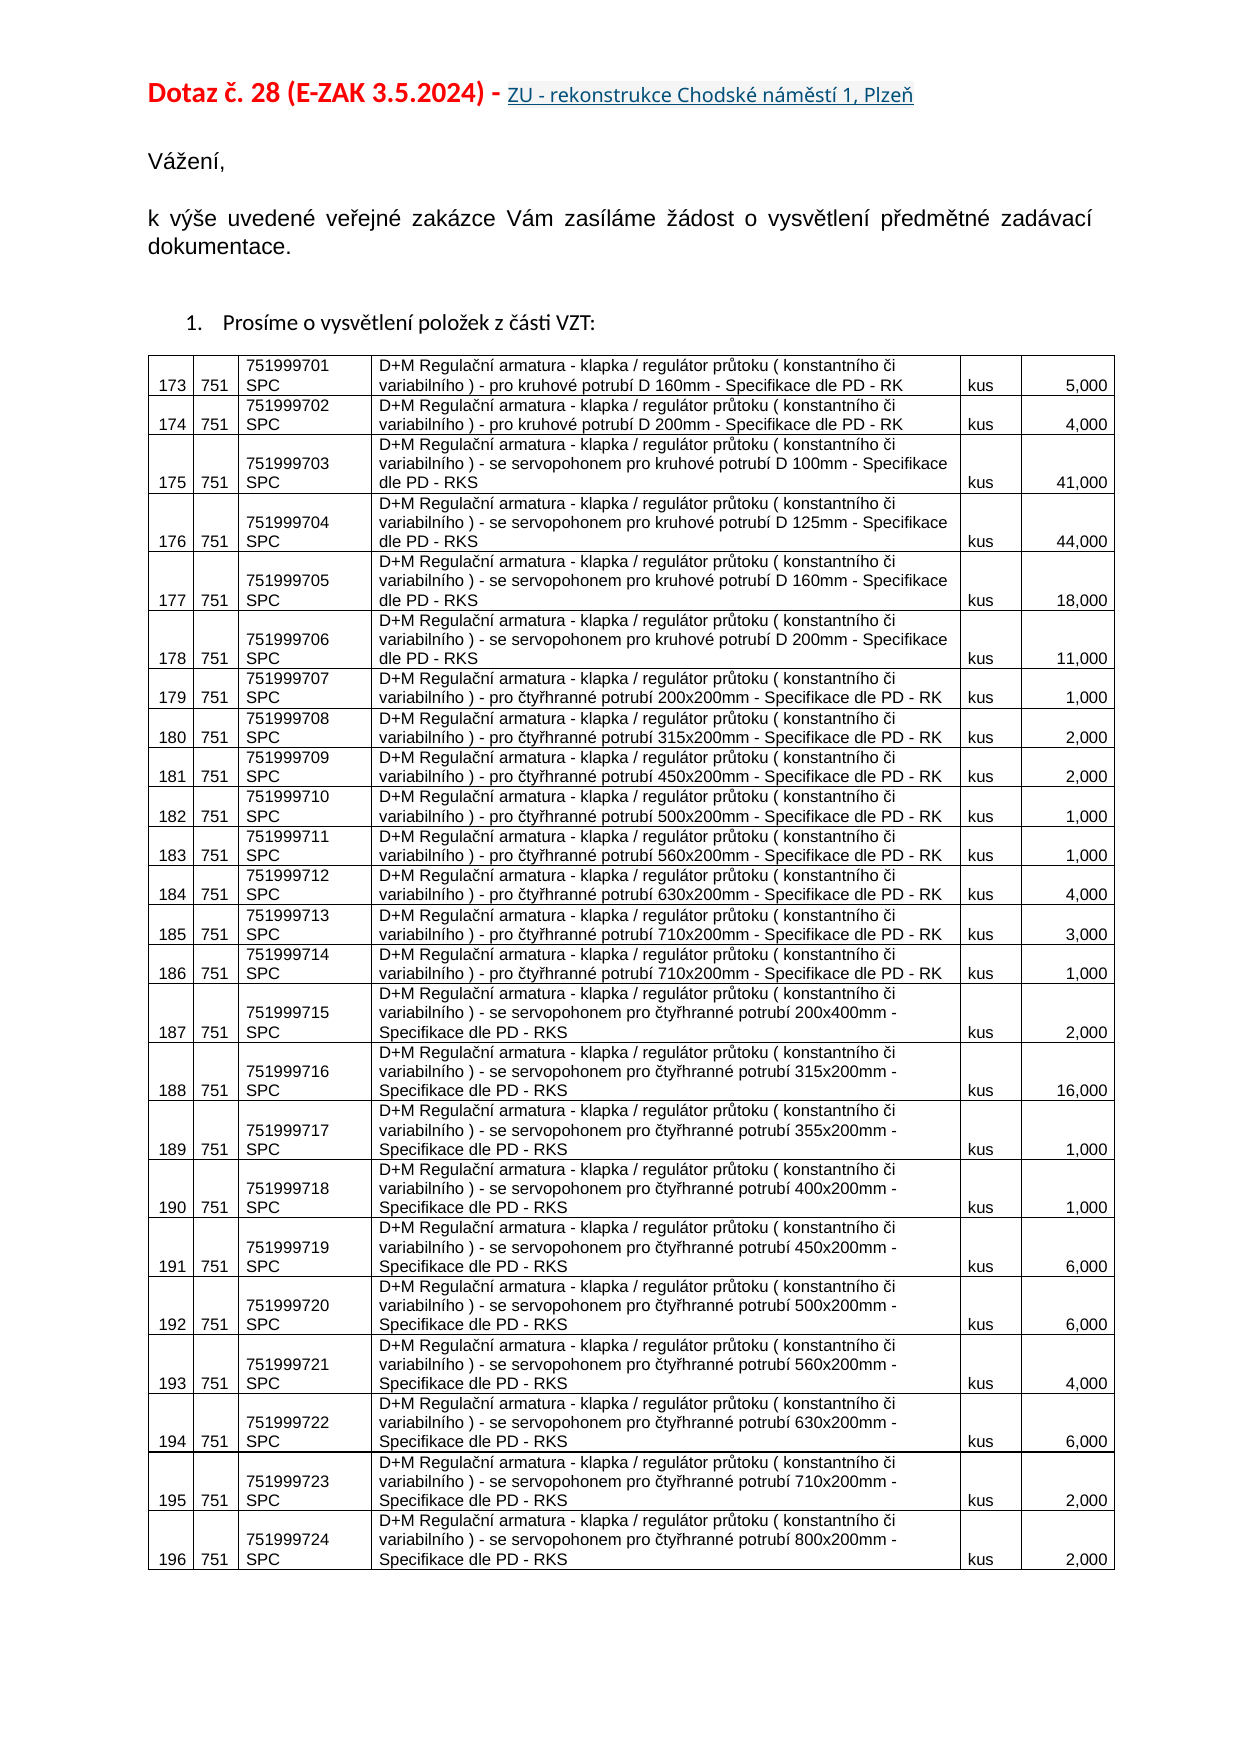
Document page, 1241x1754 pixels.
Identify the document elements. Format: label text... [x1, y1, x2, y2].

table_cell 751999708 SPC [239, 709, 371, 747]
table_cell 3,000 [1022, 905, 1114, 944]
table_cell D+M Regulační armatura - klapka / regulátor průtoku ( konstantního či variabilního ) - se servopohonem pro čtyřhranné potrubí 560x200mm - Specifikace dle PD - RKS [372, 1335, 960, 1393]
table_cell 179 [149, 669, 193, 707]
table_cell 16,000 [1022, 1043, 1114, 1100]
list Prosíme o vysvětlení položek z části VZT: [185, 308, 1093, 336]
table_cell kus [961, 611, 1021, 668]
table_cell 177 [149, 552, 193, 609]
table_cell 751999704 SPC [239, 494, 371, 551]
table_cell D+M Regulační armatura - klapka / regulátor průtoku ( konstantního či variabilního ) - pro kruhové potrubí D 200mm - Specifikace dle PD - RK [372, 396, 960, 434]
table_cell 44,000 [1022, 494, 1114, 551]
table_cell 751 [194, 984, 238, 1042]
table_cell 751 [194, 396, 238, 434]
table_cell D+M Regulační armatura - klapka / regulátor průtoku ( konstantního či variabilního ) - se servopohonem pro čtyřhranné potrubí 500x200mm - Specifikace dle PD - RKS [372, 1277, 960, 1334]
table_cell 6,000 [1022, 1277, 1114, 1334]
text Vážení, [148, 148, 1093, 174]
table_cell kus [961, 435, 1021, 492]
table_cell 751 [194, 669, 238, 707]
table_cell D+M Regulační armatura - klapka / regulátor průtoku ( konstantního či variabilního ) - se servopohonem pro čtyřhranné potrubí 315x200mm - Specifikace dle PD - RKS [372, 1043, 960, 1100]
table_cell D+M Regulační armatura - klapka / regulátor průtoku ( konstantního či variabilního ) - se servopohonem pro čtyřhranné potrubí 200x400mm - Specifikace dle PD - RKS [372, 984, 960, 1042]
table_cell 751999709 SPC [239, 748, 371, 786]
table_cell 187 [149, 984, 193, 1042]
table_cell D+M Regulační armatura - klapka / regulátor průtoku ( konstantního či variabilního ) - pro čtyřhranné potrubí 200x200mm - Specifikace dle PD - RK [372, 669, 960, 707]
table_cell 751 [194, 945, 238, 983]
table_header 751999701 SPC [239, 356, 371, 394]
table_cell 180 [149, 709, 193, 747]
table_cell 183 [149, 827, 193, 865]
table_cell 18,000 [1022, 552, 1114, 609]
table_cell kus [961, 1101, 1021, 1159]
table_cell kus [961, 396, 1021, 434]
table_cell D+M Regulační armatura - klapka / regulátor průtoku ( konstantního či variabilního ) - se servopohonem pro kruhové potrubí D 200mm - Specifikace dle PD - RKS [372, 611, 960, 668]
table_cell 182 [149, 787, 193, 826]
table_cell 751 [194, 611, 238, 668]
table_cell 751 [194, 709, 238, 747]
table_cell 751999718 SPC [239, 1160, 371, 1217]
table_cell 41,000 [1022, 435, 1114, 492]
table_cell kus [961, 748, 1021, 786]
table_cell 751999711 SPC [239, 827, 371, 865]
table_cell 6,000 [1022, 1218, 1114, 1276]
table_cell 4,000 [1022, 396, 1114, 434]
table_cell 751 [194, 787, 238, 826]
table_header 5,000 [1022, 356, 1114, 394]
table_cell 751999723 SPC [239, 1453, 371, 1510]
table_cell kus [961, 552, 1021, 609]
table_cell 188 [149, 1043, 193, 1100]
text k výše uvedené veřejné zakázce Vám zasíláme žádost o vysvětlení předmětné zadávací dokumentace. [148, 204, 1093, 259]
table_cell 751999716 SPC [239, 1043, 371, 1100]
table_cell 751999714 SPC [239, 945, 371, 983]
table_cell kus [961, 827, 1021, 865]
table_cell kus [961, 905, 1021, 944]
table_cell 751999710 SPC [239, 787, 371, 826]
table_cell 185 [149, 905, 193, 944]
table_cell 751 [194, 494, 238, 551]
table_cell kus [961, 669, 1021, 707]
table_cell 175 [149, 435, 193, 492]
table_cell 1,000 [1022, 1101, 1114, 1159]
table_cell kus [961, 1335, 1021, 1393]
table_cell kus [961, 1277, 1021, 1334]
table_cell 6,000 [1022, 1394, 1114, 1451]
table_cell 751 [194, 1335, 238, 1393]
table_cell D+M Regulační armatura - klapka / regulátor průtoku ( konstantního či variabilního ) - se servopohonem pro čtyřhranné potrubí 800x200mm - Specifikace dle PD - RKS [372, 1511, 960, 1568]
table_cell 196 [149, 1511, 193, 1568]
table_header D+M Regulační armatura - klapka / regulátor průtoku ( konstantního či variabilního ) - pro kruhové potrubí D 160mm - Specifikace dle PD - RK [372, 356, 960, 394]
table_cell 751999712 SPC [239, 866, 371, 904]
table_cell 1,000 [1022, 787, 1114, 826]
table_cell kus [961, 1453, 1021, 1510]
table_cell 2,000 [1022, 709, 1114, 747]
table_cell 751999717 SPC [239, 1101, 371, 1159]
table_cell 1,000 [1022, 1160, 1114, 1217]
table_cell D+M Regulační armatura - klapka / regulátor průtoku ( konstantního či variabilního ) - se servopohonem pro čtyřhranné potrubí 710x200mm - Specifikace dle PD - RKS [372, 1453, 960, 1510]
table_cell 181 [149, 748, 193, 786]
table_cell 751999703 SPC [239, 435, 371, 492]
table_cell D+M Regulační armatura - klapka / regulátor průtoku ( konstantního či variabilního ) - pro čtyřhranné potrubí 630x200mm - Specifikace dle PD - RK [372, 866, 960, 904]
table_cell 1,000 [1022, 945, 1114, 983]
table_cell 189 [149, 1101, 193, 1159]
table_cell kus [961, 1394, 1021, 1451]
table_cell 751999724 SPC [239, 1511, 371, 1568]
table_cell kus [961, 1511, 1021, 1568]
table_cell 751999707 SPC [239, 669, 371, 707]
table_cell D+M Regulační armatura - klapka / regulátor průtoku ( konstantního či variabilního ) - pro čtyřhranné potrubí 560x200mm - Specifikace dle PD - RK [372, 827, 960, 865]
table_cell 4,000 [1022, 1335, 1114, 1393]
table_cell 751 [194, 552, 238, 609]
table_cell kus [961, 494, 1021, 551]
table_cell 751 [194, 1101, 238, 1159]
table_cell 751 [194, 1394, 238, 1451]
table_cell 751999722 SPC [239, 1394, 371, 1451]
table_cell 751 [194, 1218, 238, 1276]
table_cell 194 [149, 1394, 193, 1451]
table_cell D+M Regulační armatura - klapka / regulátor průtoku ( konstantního či variabilního ) - pro čtyřhranné potrubí 500x200mm - Specifikace dle PD - RK [372, 787, 960, 826]
table_cell kus [961, 1160, 1021, 1217]
table_cell 2,000 [1022, 748, 1114, 786]
table_cell 184 [149, 866, 193, 904]
table_cell 186 [149, 945, 193, 983]
table_cell D+M Regulační armatura - klapka / regulátor průtoku ( konstantního či variabilního ) - se servopohonem pro čtyřhranné potrubí 630x200mm - Specifikace dle PD - RKS [372, 1394, 960, 1451]
table_cell 193 [149, 1335, 193, 1393]
table_cell 176 [149, 494, 193, 551]
table_cell kus [961, 787, 1021, 826]
table_cell D+M Regulační armatura - klapka / regulátor průtoku ( konstantního či variabilního ) - se servopohonem pro kruhové potrubí D 125mm - Specifikace dle PD - RKS [372, 494, 960, 551]
table_cell 1,000 [1022, 669, 1114, 707]
table_cell kus [961, 709, 1021, 747]
table_cell 751999705 SPC [239, 552, 371, 609]
table_cell 11,000 [1022, 611, 1114, 668]
table_cell 751999706 SPC [239, 611, 371, 668]
table_cell kus [961, 984, 1021, 1042]
table_cell D+M Regulační armatura - klapka / regulátor průtoku ( konstantního či variabilního ) - se servopohonem pro čtyřhranné potrubí 355x200mm - Specifikace dle PD - RKS [372, 1101, 960, 1159]
table_header 751 [194, 356, 238, 394]
table_cell 751 [194, 1160, 238, 1217]
table_cell 751999702 SPC [239, 396, 371, 434]
table_cell D+M Regulační armatura - klapka / regulátor průtoku ( konstantního či variabilního ) - se servopohonem pro čtyřhranné potrubí 400x200mm - Specifikace dle PD - RKS [372, 1160, 960, 1217]
table_cell 2,000 [1022, 1511, 1114, 1568]
table_cell 174 [149, 396, 193, 434]
table_cell 195 [149, 1453, 193, 1510]
table_cell 751999719 SPC [239, 1218, 371, 1276]
table_cell D+M Regulační armatura - klapka / regulátor průtoku ( konstantního či variabilního ) - pro čtyřhranné potrubí 710x200mm - Specifikace dle PD - RK [372, 945, 960, 983]
table_cell D+M Regulační armatura - klapka / regulátor průtoku ( konstantního či variabilního ) - se servopohonem pro čtyřhranné potrubí 450x200mm - Specifikace dle PD - RKS [372, 1218, 960, 1276]
table_cell kus [961, 1218, 1021, 1276]
table_cell 751 [194, 435, 238, 492]
table_cell 178 [149, 611, 193, 668]
table_cell 192 [149, 1277, 193, 1334]
table_cell 751 [194, 827, 238, 865]
table_cell 751999715 SPC [239, 984, 371, 1042]
table_header kus [961, 356, 1021, 394]
table_cell 2,000 [1022, 984, 1114, 1042]
table_cell kus [961, 945, 1021, 983]
table_cell 751 [194, 905, 238, 944]
table_cell 2,000 [1022, 1453, 1114, 1510]
table_cell 751 [194, 866, 238, 904]
table_cell D+M Regulační armatura - klapka / regulátor průtoku ( konstantního či variabilního ) - pro čtyřhranné potrubí 450x200mm - Specifikace dle PD - RK [372, 748, 960, 786]
table_cell 191 [149, 1218, 193, 1276]
table_cell 751 [194, 1043, 238, 1100]
table_cell 751999721 SPC [239, 1335, 371, 1393]
table_cell 751 [194, 748, 238, 786]
table_cell D+M Regulační armatura - klapka / regulátor průtoku ( konstantního či variabilního ) - pro čtyřhranné potrubí 710x200mm - Specifikace dle PD - RK [372, 905, 960, 944]
table_cell 751 [194, 1511, 238, 1568]
table_cell kus [961, 1043, 1021, 1100]
table_cell 751 [194, 1453, 238, 1510]
table_cell D+M Regulační armatura - klapka / regulátor průtoku ( konstantního či variabilního ) - pro čtyřhranné potrubí 315x200mm - Specifikace dle PD - RK [372, 709, 960, 747]
table_header 173 [149, 356, 193, 394]
table_cell D+M Regulační armatura - klapka / regulátor průtoku ( konstantního či variabilního ) - se servopohonem pro kruhové potrubí D 160mm - Specifikace dle PD - RKS [372, 552, 960, 609]
table_cell 751 [194, 1277, 238, 1334]
table_cell D+M Regulační armatura - klapka / regulátor průtoku ( konstantního či variabilního ) - se servopohonem pro kruhové potrubí D 100mm - Specifikace dle PD - RKS [372, 435, 960, 492]
table_cell 4,000 [1022, 866, 1114, 904]
table_cell 751999720 SPC [239, 1277, 371, 1334]
table_cell 751999713 SPC [239, 905, 371, 944]
table_cell 1,000 [1022, 827, 1114, 865]
table_cell kus [961, 866, 1021, 904]
table_cell 190 [149, 1160, 193, 1217]
